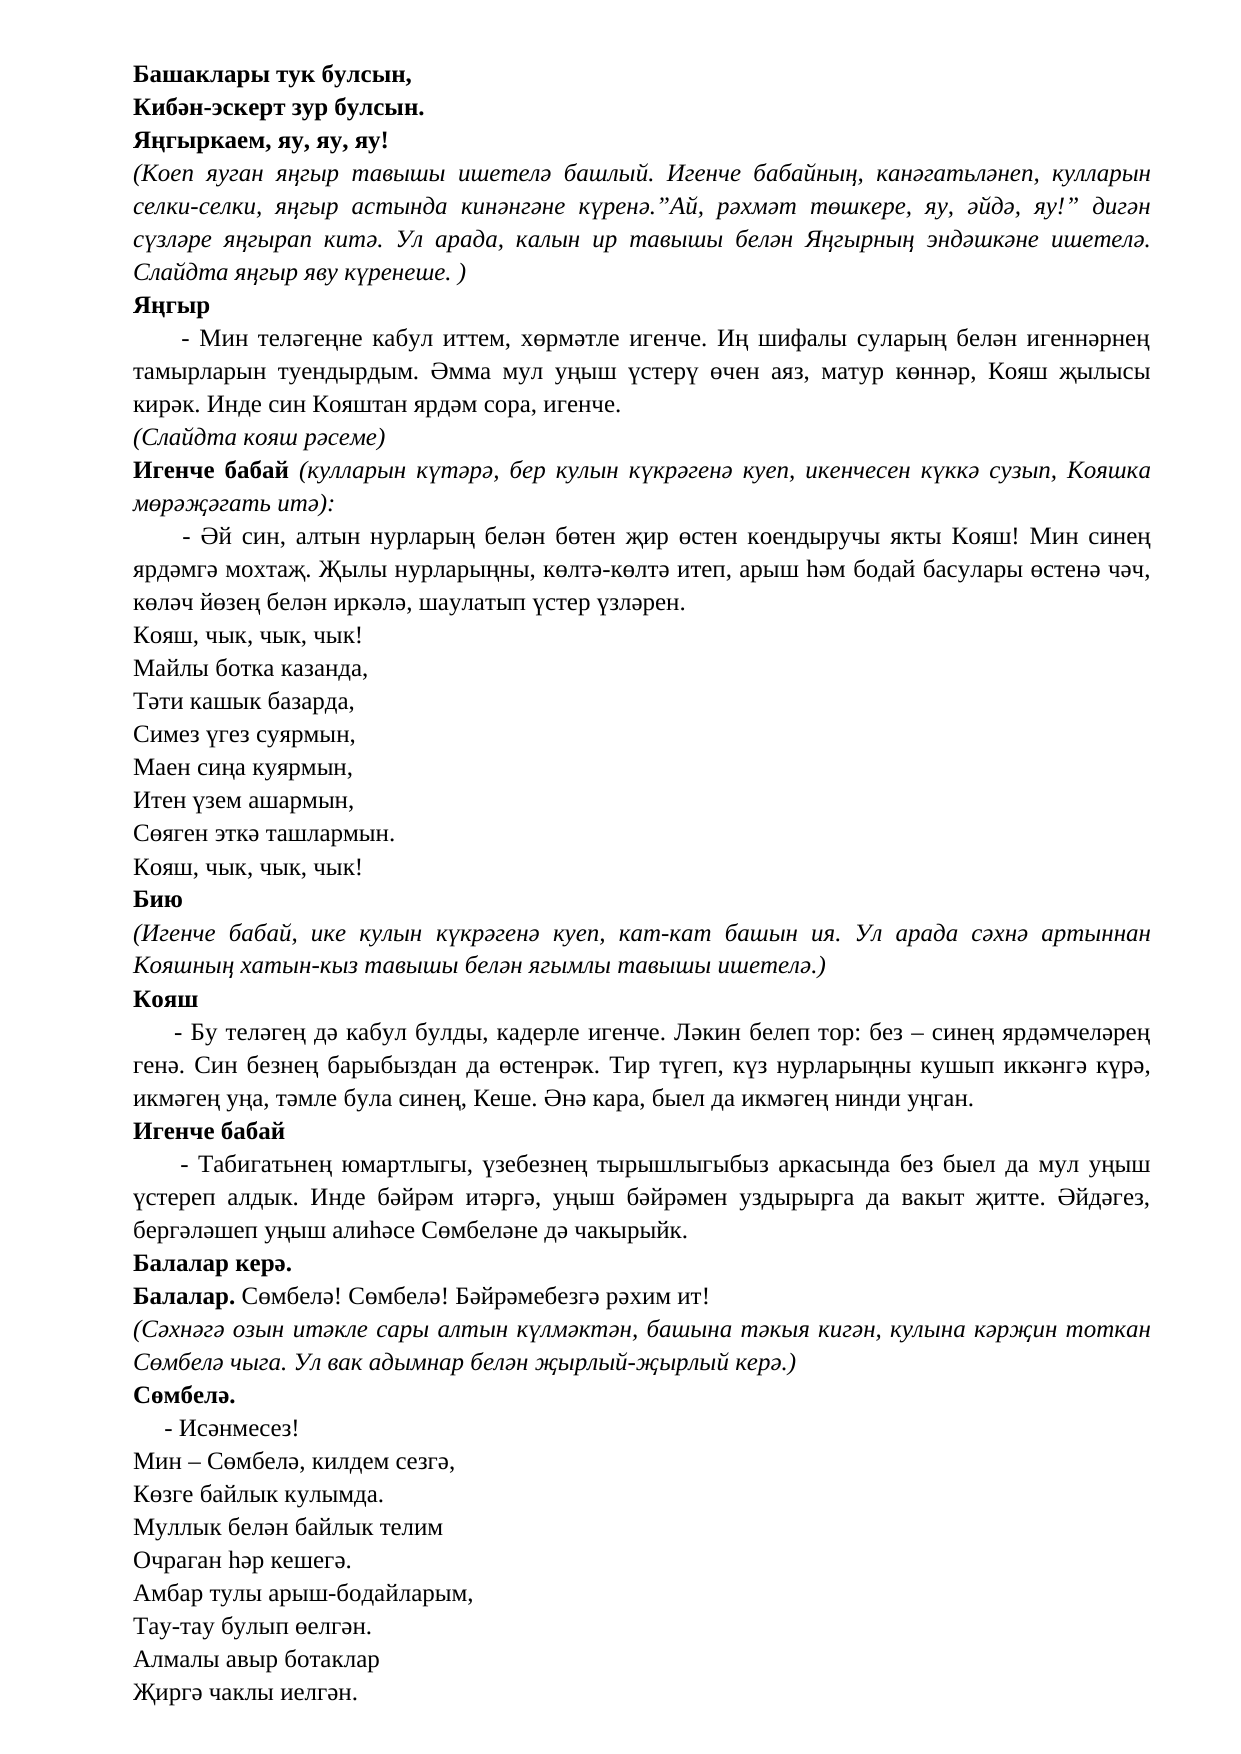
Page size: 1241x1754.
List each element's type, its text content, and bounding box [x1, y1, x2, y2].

text Кояш [133, 984, 1152, 1012]
text (Коеп яуган яңгыр тавышы ишетелә башлый. Игенче бабайның, канәгатьләнеп, кулларын селки-селки, яңгыр астында кинәнгәне күренә.”Ай, рәхмәт төшкере, яу, әйдә, яу!” дигән сүзләре яңгырап китә. Ул арада, калын ир тавышы белән Яңгырның эндәшкәне ишетелә. Слайдта яңгыр яву күренеше. ) [133, 158, 1152, 286]
text Тәти кашык базарда, [133, 686, 1152, 715]
text - Бу теләгең дә кабул булды, кадерле игенче. Ләкин белеп тор: без – синең ярдәмчеләрең генә. Син безнең барыбыздан да өстенрәк. Тир түгеп, күз нурларыңны кушып иккәнгә күрә, икмәгең уңа, тәмле була синең, Кеше. Әнә кара, быел да икмәгең нинди уңган. [133, 1017, 1152, 1111]
text Муллык белән байлык телим [133, 1512, 1152, 1541]
text Сөмбелә. [133, 1380, 1152, 1409]
text Игенче бабай (кулларын күтәрә, бер кулын күкрәгенә куеп, икенчесен күккә сузып, Кояшка мөрәҗәгать итә): [133, 455, 1152, 517]
text Бию [133, 884, 1152, 913]
text Итен үзем ашармын, [133, 786, 1152, 814]
text Яңгыр [133, 290, 1152, 319]
text Көзге байлык кулымда. [133, 1479, 1152, 1508]
text - Мин теләгеңне кабул иттем, хөрмәтле игенче. Иң шифалы суларың белән игеннәрнең тамырларын туендырдым. Әмма мул уңыш үстерү өчен аяз, матур көннәр, Кояш җылысы кирәк. Инде син Кояштан ярдәм сора, игенче. [133, 323, 1152, 418]
text (Сәхнәгә озын итәкле сары алтын күлмәктән, башына тәкыя кигән, кулына кәрҗин тоткан Сөмбелә чыга. Ул вак адымнар белән җырлый-җырлый керә.) [133, 1314, 1152, 1376]
text Кояш, чык, чык, чык! [133, 620, 1152, 649]
text Очраган һәр кешегә. [133, 1545, 1152, 1574]
text Симез үгез суярмын, [133, 719, 1152, 748]
text Сөяген эткә ташлармын. [133, 818, 1152, 847]
text Кибән-эскерт зур булсын. [133, 92, 1152, 121]
text - Табигатьнең юмартлыгы, үзебезнең тырышлыгыбыз аркасында без быел да мул уңыш үстереп алдык. Инде бәйрәм итәргә, уңыш бәйрәмен уздырырга да вакыт җитте. Әйдәгез, бергәләшеп уңыш алиһәсе Сөмбеләне дә чакырыйк. [133, 1149, 1152, 1243]
text Игенче бабай [133, 1116, 1152, 1144]
text Амбар тулы арыш-бодайларым, [133, 1578, 1152, 1607]
text Җиргә чаклы иелгән. [133, 1677, 1152, 1706]
text - Әй син, алтын нурларың белән бөтен җир өстен коендыручы якты Кояш! Мин синең ярдәмгә мохтаҗ. Җылы нурларыңны, көлтә-көлтә итеп, арыш һәм бодай басулары өстенә чәч, көләч йөзең белән иркәлә, шаулатып үстер үзләрен. [133, 521, 1152, 616]
text Кояш, чык, чык, чык! [133, 852, 1152, 880]
text Алмалы авыр ботаклар [133, 1644, 1152, 1673]
text Тау-тау булып өелгән. [133, 1611, 1152, 1640]
text Балалар керә. [133, 1248, 1152, 1277]
text (Слайдта кояш рәсеме) [133, 422, 1152, 451]
text Майлы ботка казанда, [133, 653, 1152, 682]
text - Исәнмесез! [133, 1413, 1152, 1442]
text Балалар. Сөмбелә! Сөмбелә! Бәйрәмебезгә рәхим ит! [133, 1281, 1152, 1309]
text (Игенче бабай, ике кулын күкрәгенә куеп, кат-кат башын ия. Ул арада сәхнә артыннан Кояшның хатын-кыз тавышы белән ягымлы тавышы ишетелә.) [133, 918, 1152, 979]
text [133, 125, 1152, 154]
text Мин – Сөмбелә, килдем сезгә, [133, 1446, 1152, 1475]
text Башаклары тук булсын, [133, 59, 1152, 88]
text Маен сиңа куярмын, [133, 752, 1152, 781]
